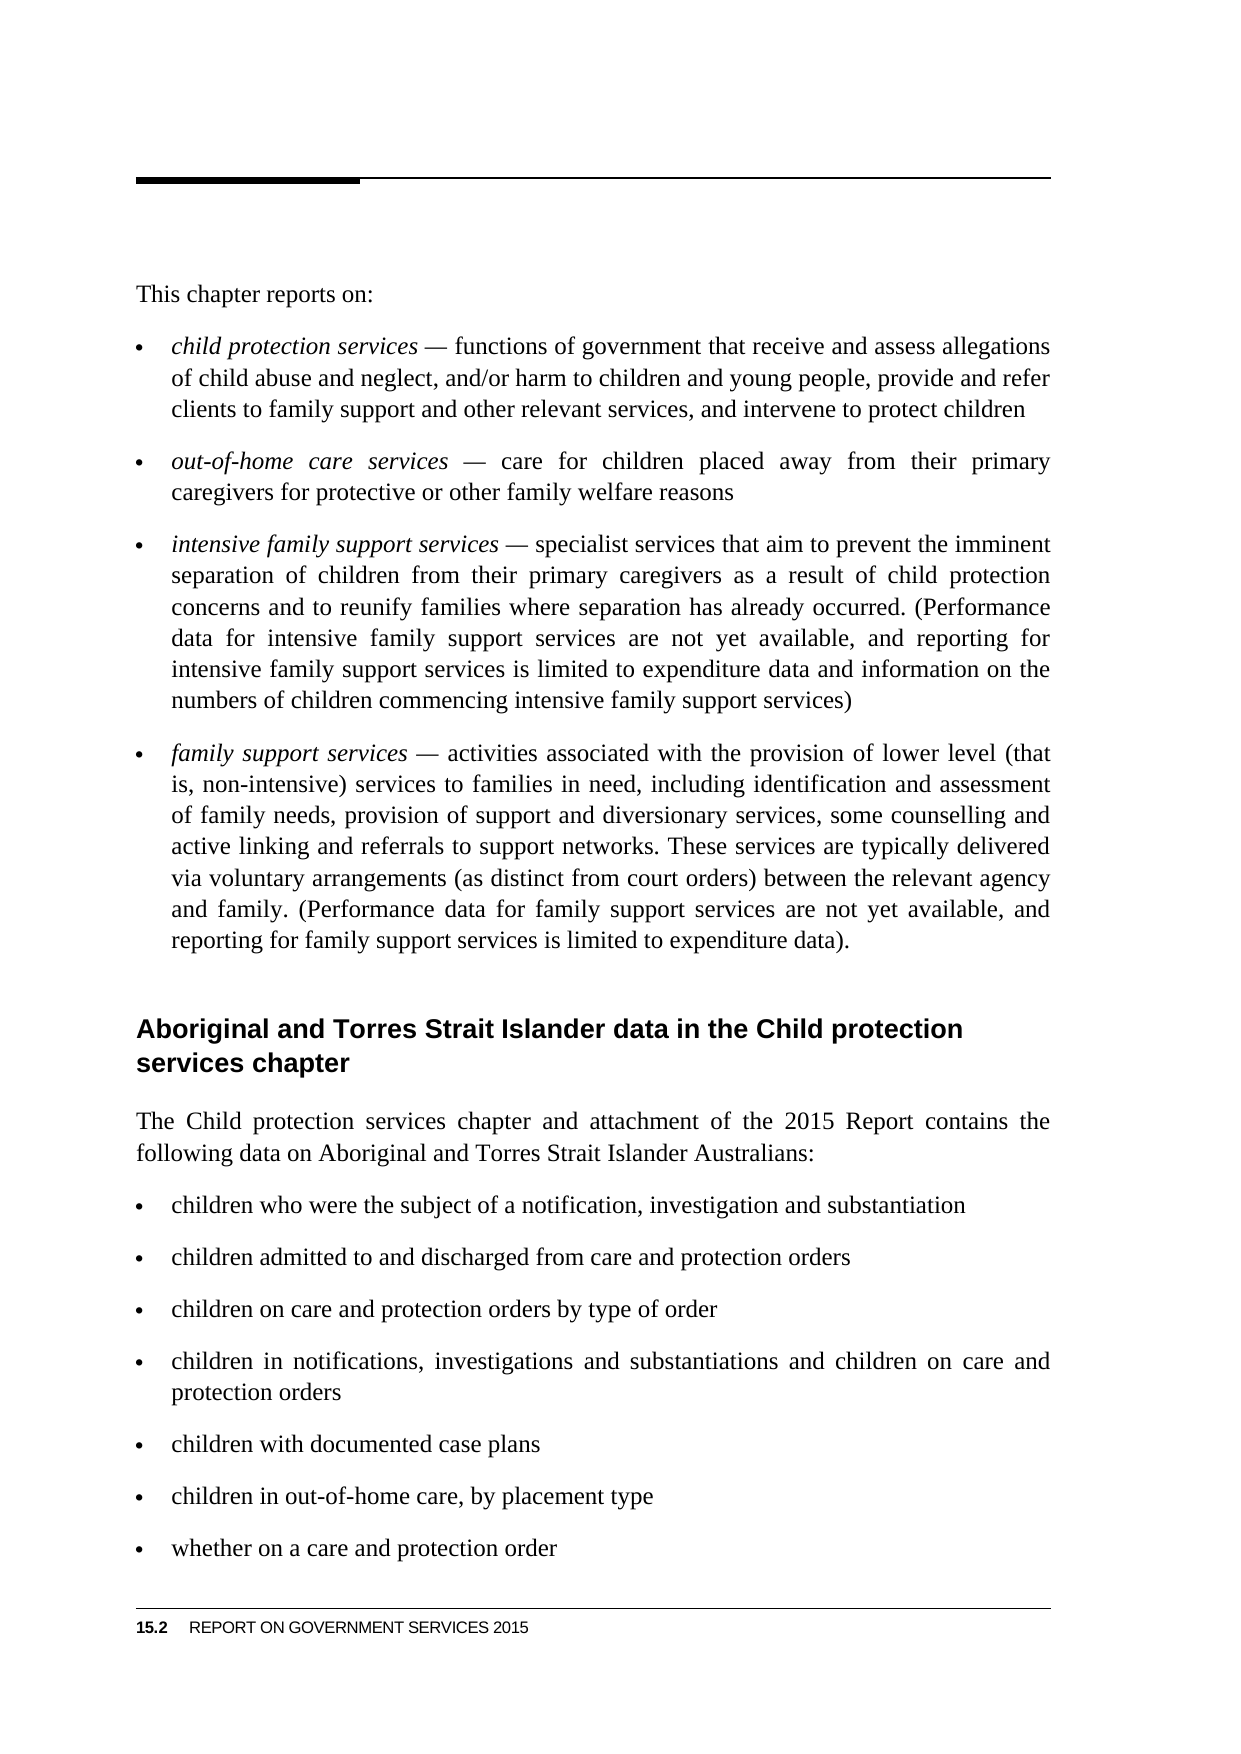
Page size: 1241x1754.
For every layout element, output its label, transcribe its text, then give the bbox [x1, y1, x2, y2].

list child protection services — functions of government that receive and assess allegations of child abuse and neglect, and/or harm to children and young people, provide and refer clients to family support and other relevant services, and intervene to protect children [136, 329, 1051, 423]
text This chapter reports on: [136, 277, 1051, 308]
list children who were the subject of a notification, investigation and substantiation [136, 1187, 1051, 1218]
subtitle Aboriginal and Torres Strait Islander data in the Child protection services chapter [136, 1012, 1051, 1079]
list whether on a care and protection order [136, 1531, 1051, 1562]
text The Child protection services chapter and attachment of the 2015 Report contains the following data on Aboriginal and Torres Strait Islander Australians: [136, 1104, 1051, 1166]
list out-of-home care services — care for children placed away from their primary caregivers for protective or other family welfare reasons [136, 443, 1051, 506]
list family support services — activities associated with the provision of lower level (that is, non-intensive) services to families in need, including identification and assessment of family needs, provision of support and diversionary services, some counselling and active linking and referrals to support networks. These services are typically delivered via voluntary arrangements (as distinct from court orders) between the relevant agency and family. (Performance data for family support services are not yet available, and reporting for family support services is limited to expenditure data). [136, 735, 1051, 954]
list intensive family support services — specialist services that aim to prevent the imminent separation of children from their primary caregivers as a result of child protection concerns and to reunify families where separation has already occurred. (Performance data for intensive family support services are not yet available, and reporting for intensive family support services is limited to expenditure data and information on the numbers of children commencing intensive family support services) [136, 527, 1051, 714]
list children in notifications, investigations and substantiations and children on care and protection orders [136, 1343, 1051, 1406]
list children in out-of-home care, by placement type [136, 1479, 1051, 1510]
list children admitted to and discharged from care and protection orders [136, 1239, 1051, 1271]
list children with documented case plans [136, 1427, 1051, 1458]
list children on care and protection orders by type of order [136, 1291, 1051, 1323]
